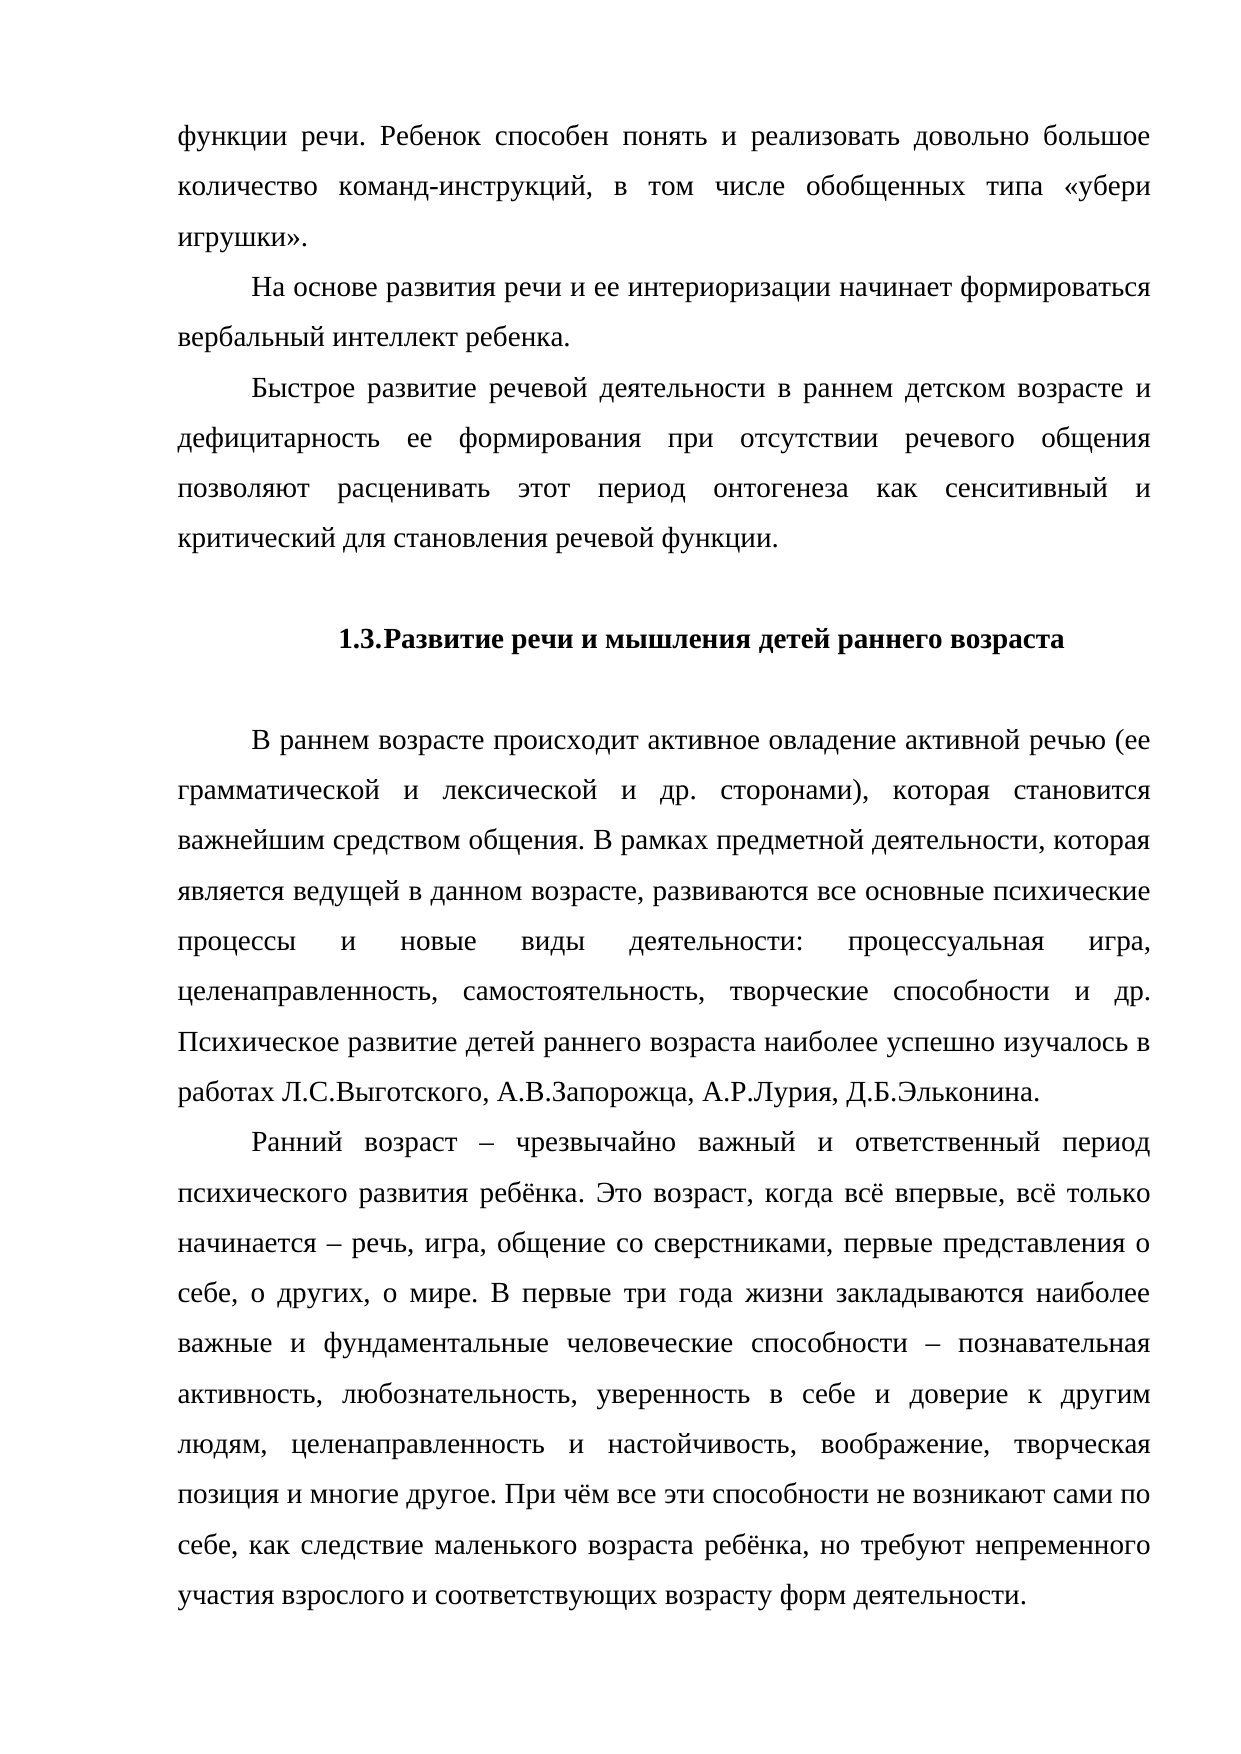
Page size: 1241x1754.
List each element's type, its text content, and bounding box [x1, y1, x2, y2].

text Быстрое развитие речевой деятельности в раннем детском возрасте и дефицитарность ее формирования при отсутствии речевого общения позволяют расценивать этот период онтогенеза как сенситивный и критический для становления речевой функции. [177, 370, 1152, 554]
text В раннем возрасте происходит активное овладение активной речью (ее грамматической и лексической и др. сторонами), которая становится важнейшим средством общения. В рамках предметной деятельности, которая является ведущей в данном возрасте, развиваются все основные психические процессы и новые виды деятельности: процессуальная игра, целенаправленность, самостоятельность, творческие способности и др. Психическое развитие детей раннего возраста наиболее успешно изучалось в работах Л.С.Выготского, А.В.Запорожца, А.Р.Лурия, Д.Б.Эльконина. [177, 722, 1152, 1108]
text На основе развития речи и ее интериоризации начинает формироваться вербальный интеллект ребенка. [177, 269, 1152, 353]
text Ранний возраст – чрезвычайно важный и ответственный период психического развития ребёнка. Это возраст, когда всё впервые, всё только начинается – речь, игра, общение со сверстниками, первые представления о себе, о других, о мире. В первые три года жизни закладываются наиболее важные и фундаментальные человеческие способности – познавательная активность, любознательность, уверенность в себе и доверие к другим людям, целенаправленность и настойчивость, воображение, творческая позиция и многие другое. При чём все эти способности не возникают сами по себе, как следствие маленького возраста ребёнка, но требуют непременного участия взрослого и соответствующих возрасту форм деятельности. [177, 1124, 1152, 1611]
subtitle Развитие речи и мышления детей раннего возраста [177, 621, 1152, 655]
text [177, 118, 1152, 252]
